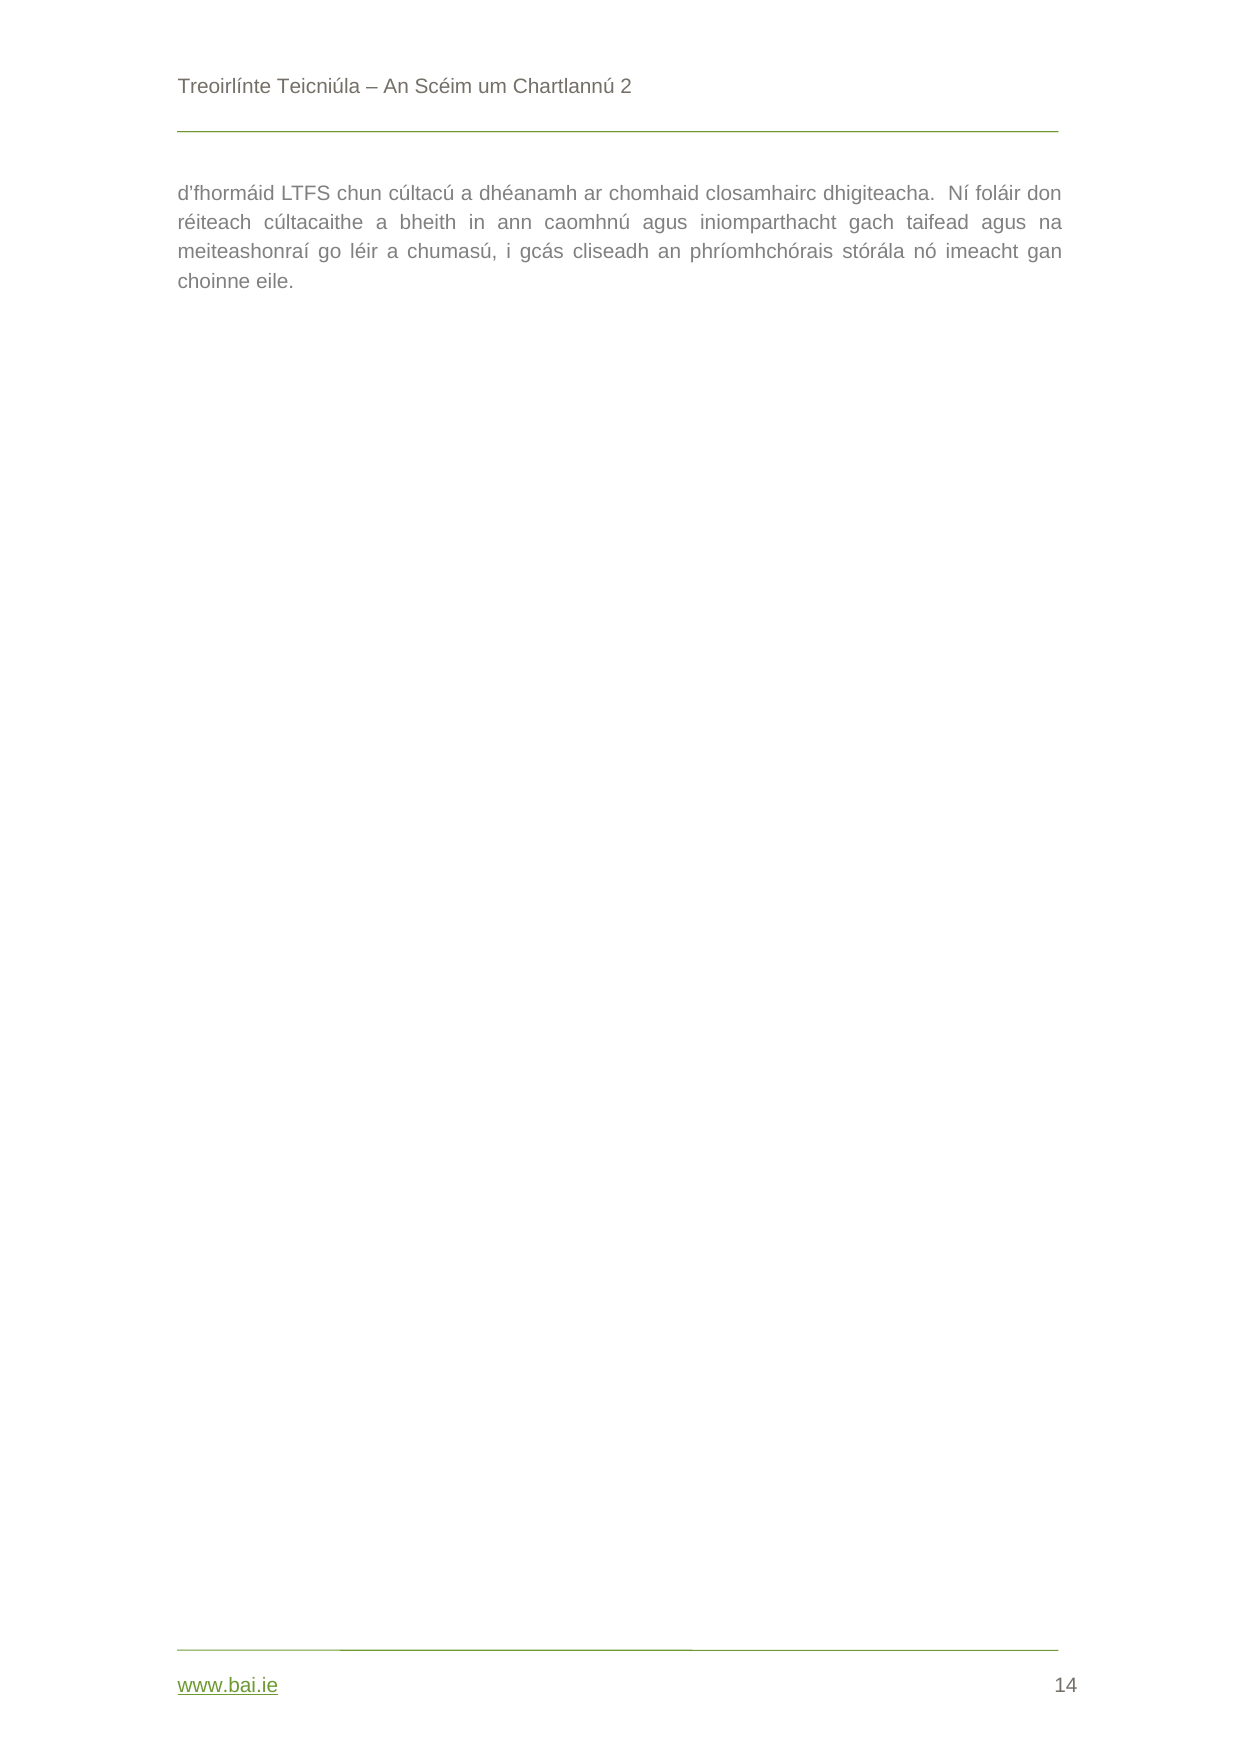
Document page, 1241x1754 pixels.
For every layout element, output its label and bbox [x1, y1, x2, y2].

text [177, 177, 1063, 294]
